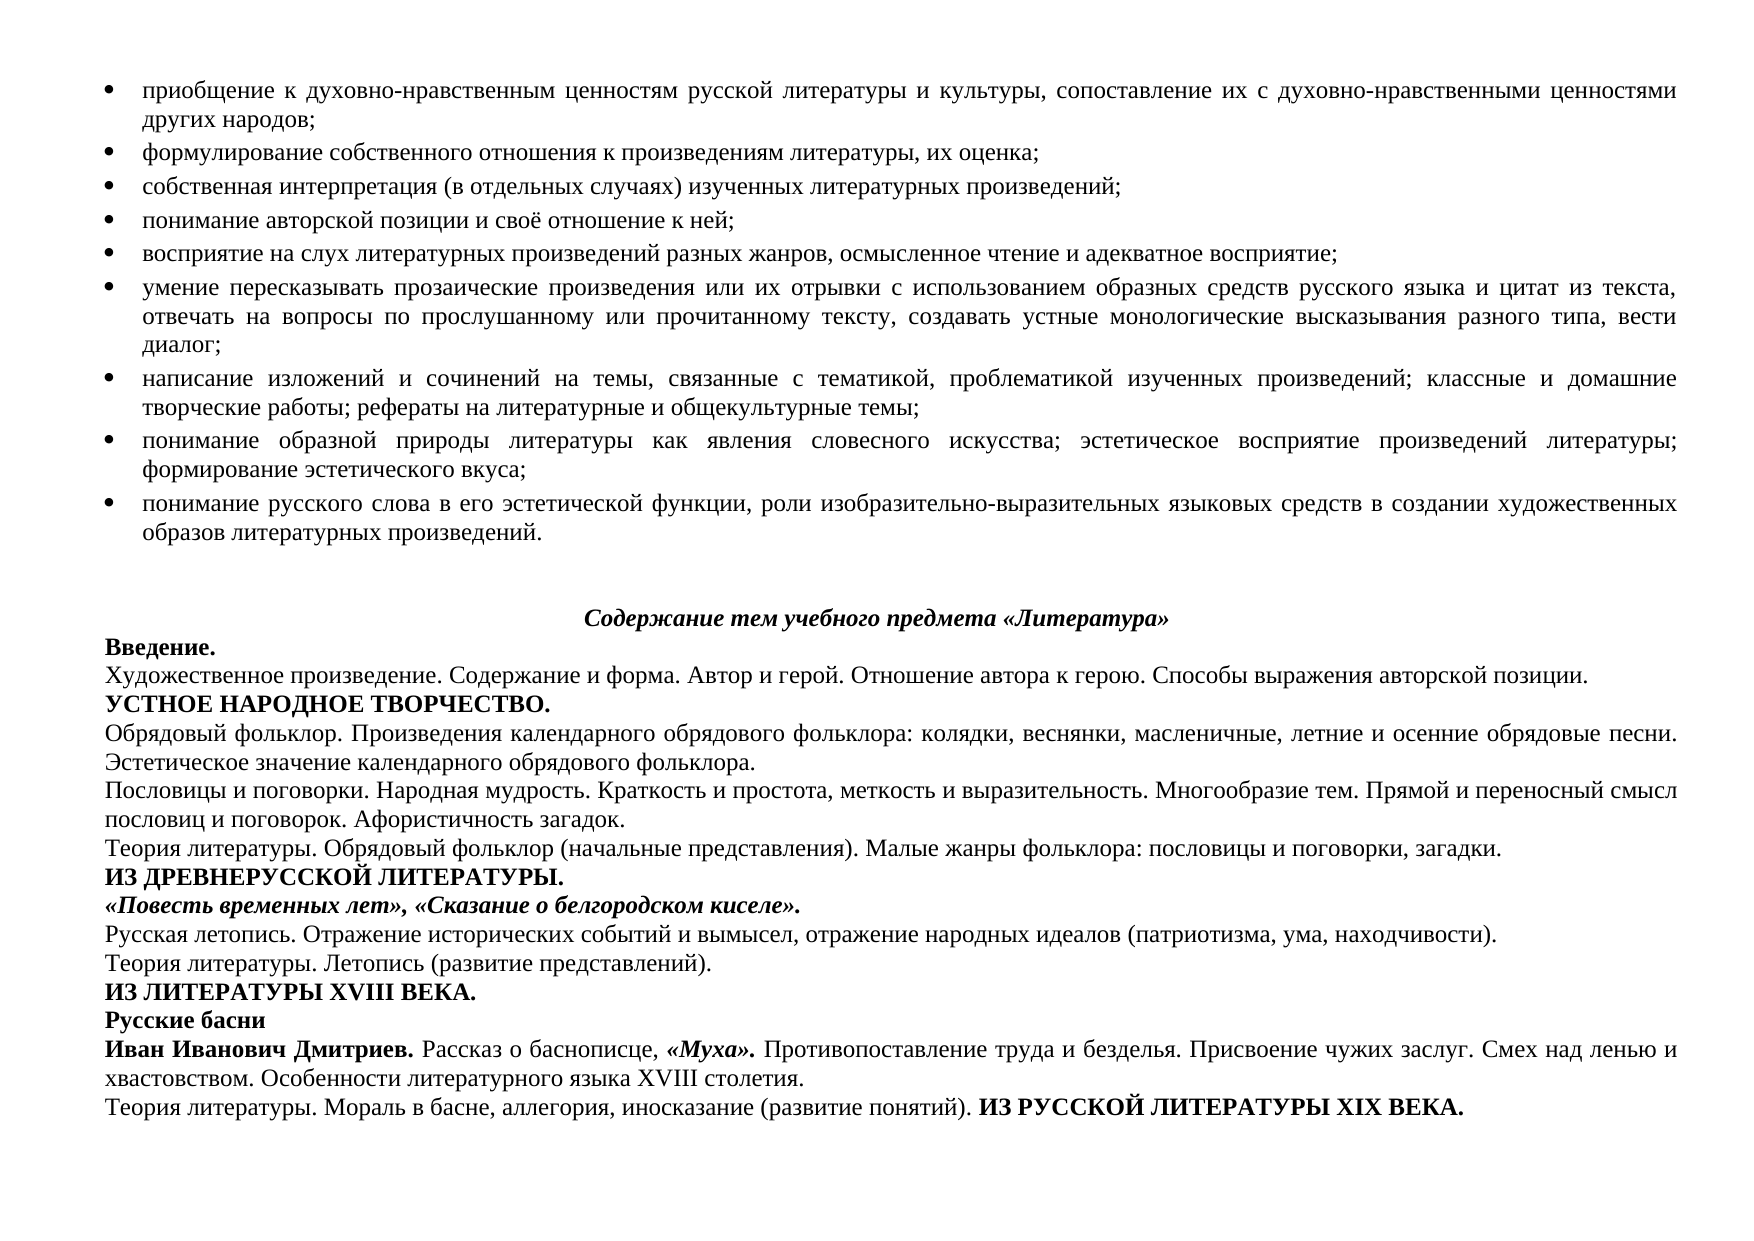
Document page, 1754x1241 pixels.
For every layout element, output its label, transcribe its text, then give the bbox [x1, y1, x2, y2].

text «Повесть временных лет», «Сказание о белгородском киселе». [104, 890, 1679, 919]
text Художественное произведение. Содержание и форма. Автор и герой. Отношение автора к герою. Способы выражения авторской позиции. [104, 660, 1679, 689]
list написание изложений и сочинений на темы, связанные с тематикой, проблематикой изученных произведений; классные и домашние творческие работы; рефераты на литературные и общекультурные темы; [104, 363, 1679, 421]
text Пословицы и поговорки. Народная мудрость. Краткость и простота, меткость и выразительность. Многообразие тем. Прямой и переносный смысл пословиц и поговорок. Афористичность загадок. [104, 775, 1679, 833]
list умение пересказывать прозаические произведения или их отрывки с использованием образных средств русского языка и цитат из текста, отвечать на вопросы по прослушанному или прочитанному тексту, создавать устные монологические высказывания разного типа, вести диалог; [104, 272, 1679, 358]
text Иван Иванович Дмитриев. Рассказ о баснописце, «Муха». Противопоставление труда и безделья. Присвоение чужих заслуг. Смех над ленью и хвастовством. Особенности литературного языка XVIII столетия. [104, 1034, 1679, 1092]
text Обрядовый фольклор. Произведения календарного обрядового фольклора: колядки, веснянки, масленичные, летние и осенние обрядовые песни. Эстетическое значение календарного обрядового фольклора. [104, 718, 1679, 775]
list восприятие на слух литературных произведений разных жанров, осмысленное чтение и адекватное восприятие; [104, 238, 1679, 267]
text Теория литературы. Обрядовый фольклор (начальные представления). Малые жанры фольклора: пословицы и поговорки, загадки. [104, 833, 1679, 862]
list понимание образной природы литературы как явления словесного искусства; эстетическое восприятие произведений литературы; формирование эстетического вкуса; [104, 426, 1679, 483]
text Введение. [104, 632, 1679, 660]
text Содержание тем учебного предмета «Литература» [75, 603, 1679, 632]
text ИЗ ДРЕВНЕРУССКОЙ ЛИТЕРАТУРЫ. [104, 862, 1679, 890]
list понимание русского слова в его эстетической функции, роли изобразительно-выразительных языковых средств в создании художественных образов литературных произведений. [104, 488, 1679, 545]
text Русские басни [104, 1005, 1679, 1034]
text Русская летопись. Отражение исторических событий и вымысел, отражение народных идеалов (патриотизма, ума, находчивости). [104, 919, 1679, 948]
text Теория литературы. Мораль в басне, аллегория, иносказание (развитие понятий). ИЗ РУССКОЙ ЛИТЕРАТУРЫ XIX ВЕКА. [104, 1092, 1679, 1120]
text Теория литературы. Летопись (развитие представлений). [104, 948, 1679, 977]
text УСТНОЕ НАРОДНОЕ ТВОРЧЕСТВО. [104, 689, 1679, 718]
list приобщение к духовно-нравственным ценностям русской литературы и культуры, сопоставление их с духовно-нравственными ценностями других народов; [104, 75, 1679, 132]
list формулирование собственного отношения к произведениям литературы, их оценка; [104, 137, 1679, 166]
text ИЗ ЛИТЕРАТУРЫ XVIII ВЕКА. [104, 977, 1679, 1005]
list собственная интерпретация (в отдельных случаях) изученных литературных произведений; [104, 171, 1679, 200]
list понимание авторской позиции и своё отношение к ней; [104, 205, 1679, 233]
